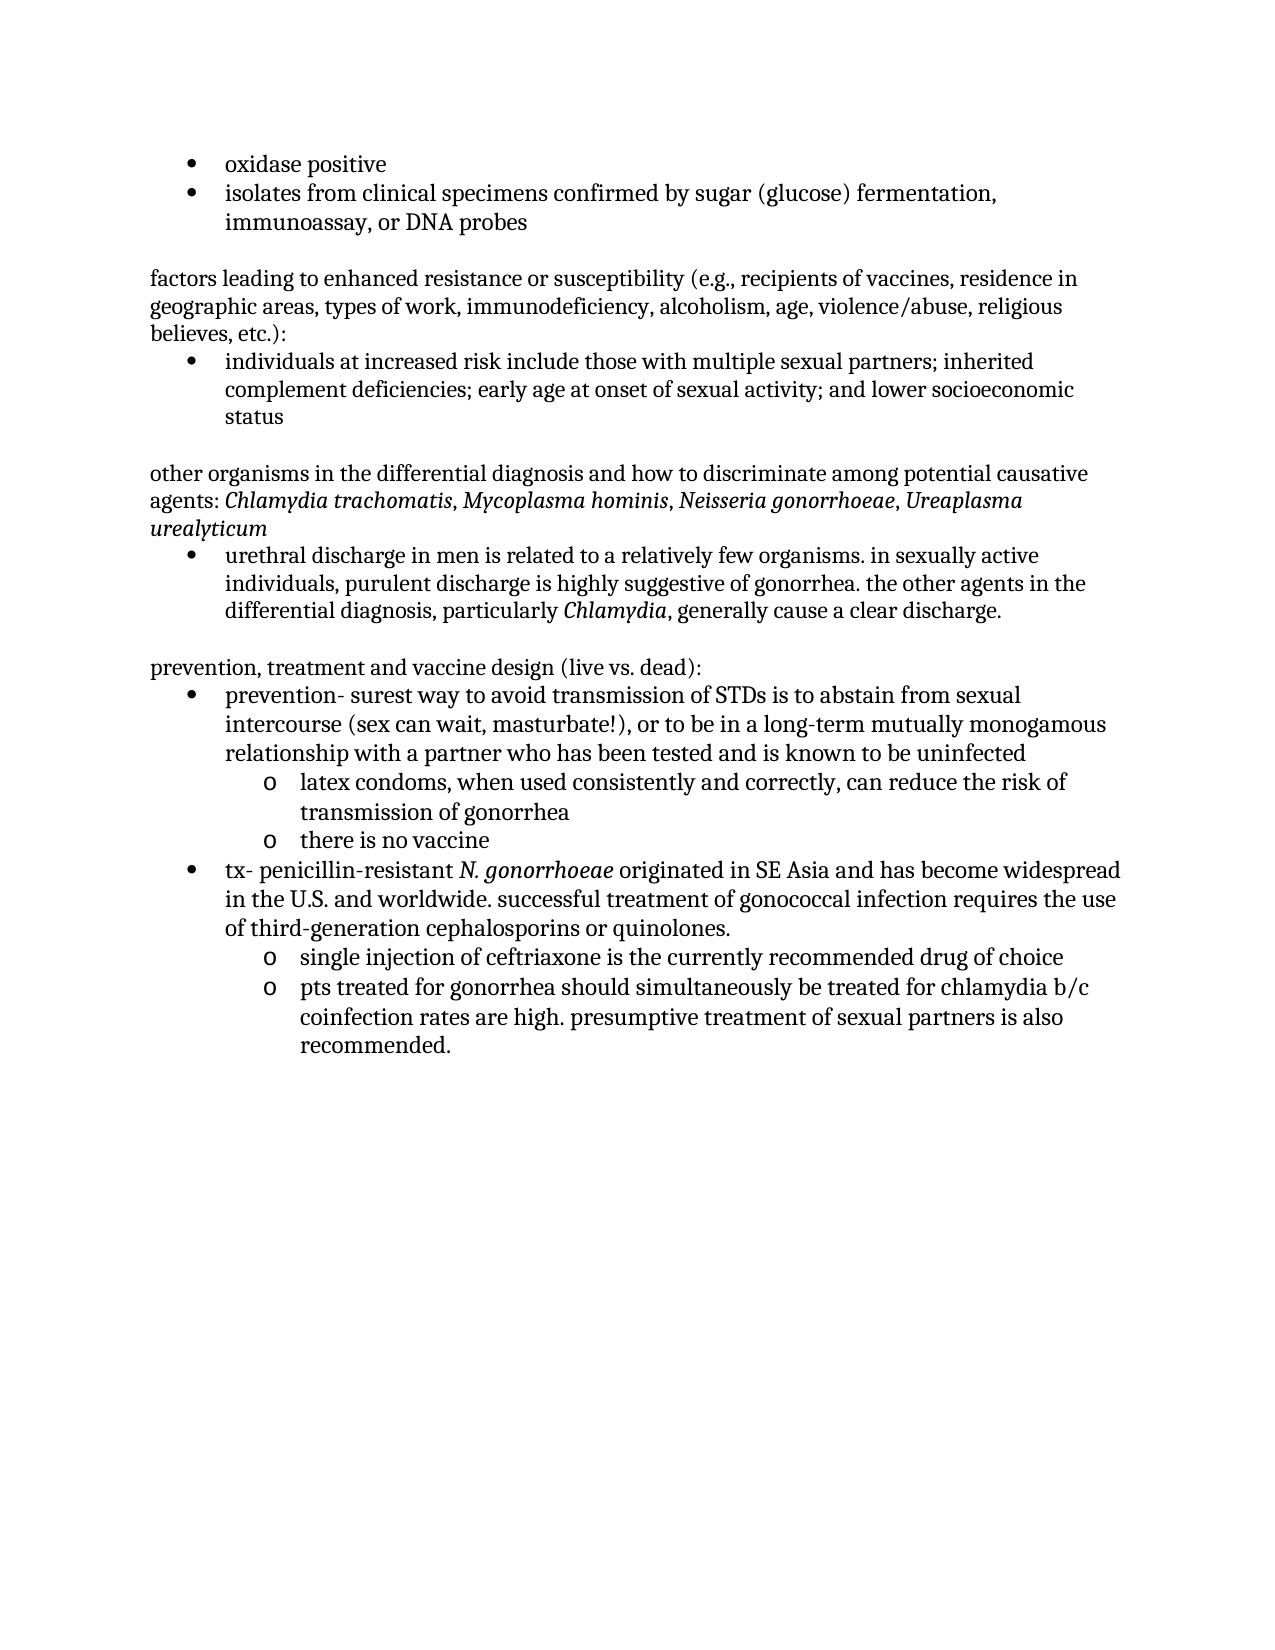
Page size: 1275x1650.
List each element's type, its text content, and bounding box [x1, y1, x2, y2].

list prevention- surest way to avoid transmission of STDs is to abstain from sexual intercourse (sex can wait, masturbate!), or to be in a long-term mutually monogamous relationship with a partner who has been tested and is known to be uninfected [187, 681, 1125, 768]
list individuals at increased risk include those with multiple sexual partners; inherited complement deficiencies; early age at onset of sexual activity; and lower socioeconomic status [187, 348, 1125, 431]
text prevention, treatment and vaccine design (live vs. dead): [150, 654, 1125, 681]
list oxidase positive [187, 150, 1125, 179]
text factors leading to enhanced resistance or susceptibility (e.g., recipients of vaccines, residence in geographic areas, types of work, immunodeficiency, alcoholism, age, violence/abuse, religious believes, etc.): [150, 265, 1125, 348]
list latex condoms, when used consistently and correctly, can reduce the risk of transmission of gonorrhea [262, 768, 1125, 826]
list there is no vaccine [262, 826, 1125, 856]
list urethral discharge in men is related to a relatively few organisms. in sexually active individuals, purulent discharge is highly suggestive of gonorrhea. the other agents in the differential diagnosis, particularly Chlamydia, generally cause a clear discharge. [187, 542, 1125, 625]
text other organisms in the differential diagnosis and how to discriminate among potential causative agents: Chlamydia trachomatis, Mycoplasma hominis, Neisseria gonorrhoeae, Ureaplasma urealyticum [150, 459, 1125, 542]
list tx- penicillin-resistant N. gonorrhoeae originated in SE Asia and has become widespread in the U.S. and worldwide. successful treatment of gonococcal infection requires the use of third-generation cephalosporins or quinolones. [187, 856, 1125, 943]
list single injection of ceftriaxone is the currently recommended drug of choice [262, 943, 1125, 973]
list pts treated for gonorrhea should simultaneously be treated for chlamydia b/c coinfection rates are high. presumptive treatment of sexual partners is also recommended. [262, 973, 1125, 1060]
list isolates from clinical specimens confirmed by sugar (glucose) fermentation, immunoassay, or DNA probes [187, 179, 1125, 236]
